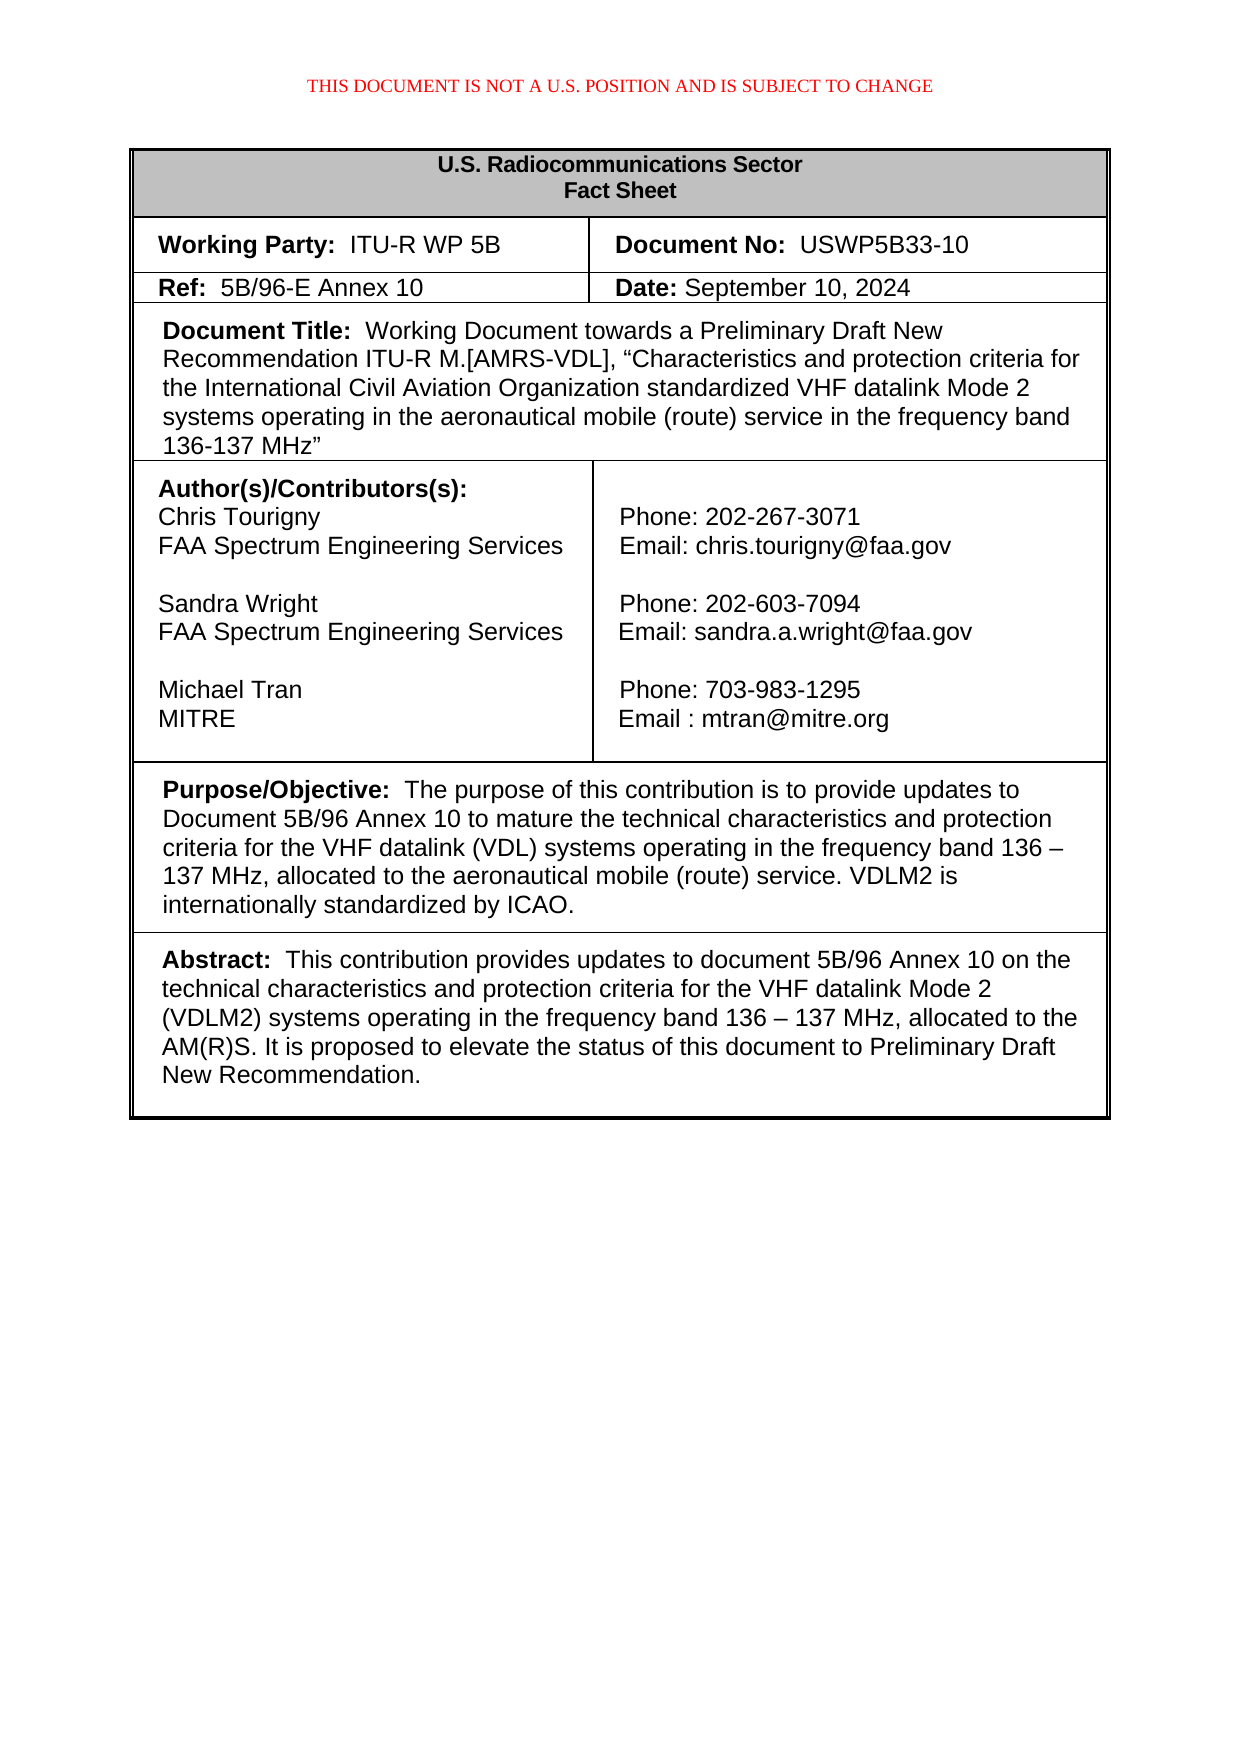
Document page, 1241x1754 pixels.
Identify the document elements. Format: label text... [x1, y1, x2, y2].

table_cell Document No: USWP5B33-10 [590, 218, 1106, 271]
table_cell Purpose/Objective: The purpose of this contribution is to provide updates to Document 5B/96 Annex 10 to mature the technical characteristics and protection criteria for the VHF datalink (VDL) systems operating in the frequency band 136 – 137 MHz, allocated to the aeronautical mobile (route) service. VDLM2 is internationally standardized by ICAO. [134, 763, 1106, 931]
table_cell Phone: 202-267-3071 Email: chris.tourigny@faa.gov Phone: 202-603-7094 Email: sandra.a.wright@faa.gov Phone: 703-983-1295 Email : mtran@mitre.org [594, 461, 1106, 761]
table_cell Date: September 10, 2024 [590, 273, 1106, 302]
table_cell Author(s)/Contributors(s): Chris Tourigny FAA Spectrum Engineering Services Sandra Wright FAA Spectrum Engineering Services Michael Tran MITRE [134, 461, 592, 761]
table_cell Abstract: This contribution provides updates to document 5B/96 Annex 10 on the technical characteristics and protection criteria for the VHF datalink Mode 2 (VDLM2) systems operating in the frequency band 136 – 137 MHz, allocated to the AM(R)S. It is proposed to elevate the status of this document to Preliminary Draft New Recommendation. [134, 933, 1106, 1116]
table_cell Document Title: Working Document towards a Preliminary Draft New Recommendation ITU-R M.[AMRS-VDL], “Characteristics and protection criteria for the International Civil Aviation Organization standardized VHF datalink Mode 2 systems operating in the aeronautical mobile (route) service in the frequency band 136-137 MHz” [134, 303, 1106, 459]
table_cell Ref: 5B/96-E Annex 10 [134, 273, 588, 302]
table_cell Working Party: ITU-R WP 5B [134, 218, 588, 271]
table_header U.S. Radiocommunications Sector Fact Sheet [134, 151, 1106, 216]
